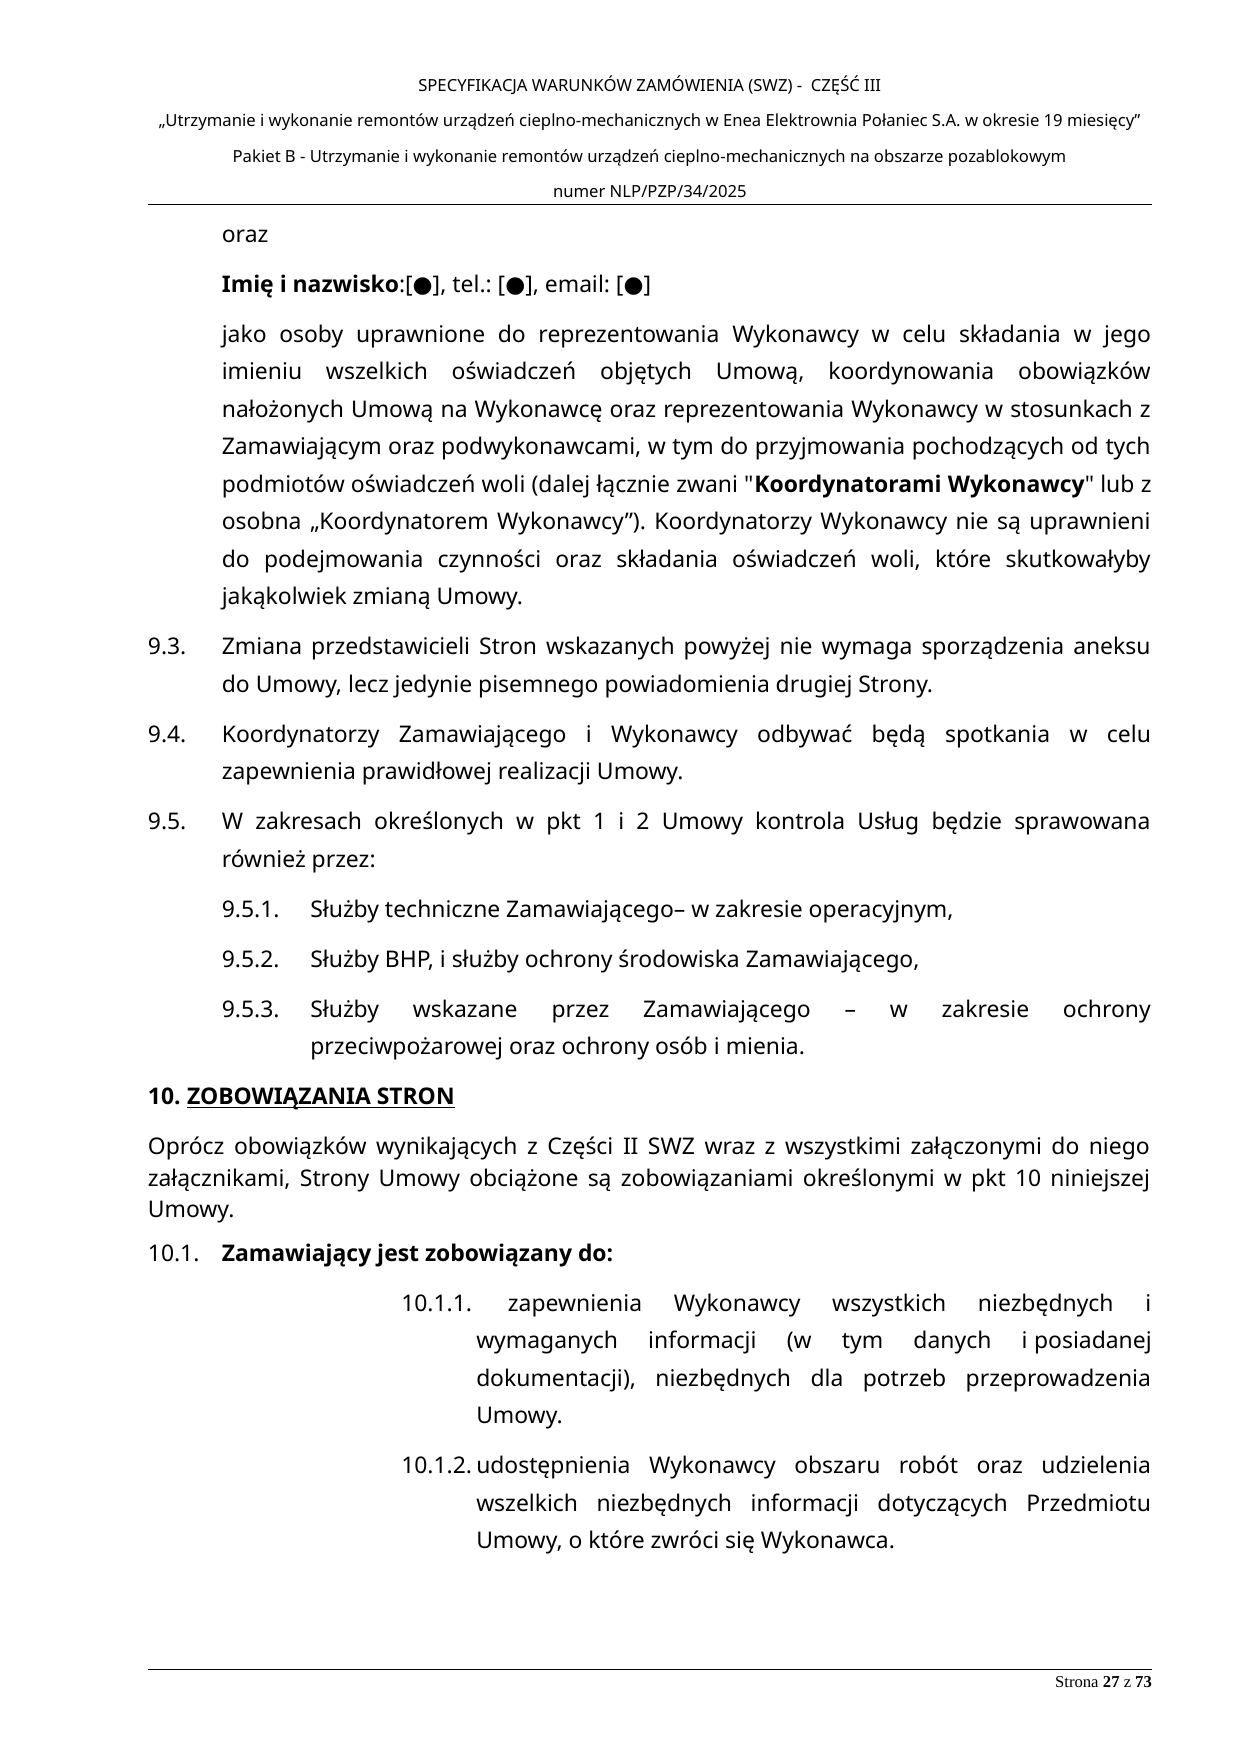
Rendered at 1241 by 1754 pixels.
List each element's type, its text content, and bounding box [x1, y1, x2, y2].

subtitle jako osoby uprawnione do reprezentowania Wykonawcy w celu składania w jego imieniu wszelkich oświadczeń objętych Umową, koordynowania obowiązków nałożonych Umową na Wykonawcę oraz reprezentowania Wykonawcy w stosunkach z Zamawiającym oraz podwykonawcami, w tym do przyjmowania pochodzących od tych podmiotów oświadczeń woli (dalej łącznie zwani "Koordynatorami Wykonawcy" lub z osobna „Koordynatorem Wykonawcy”). Koordynatorzy Wykonawcy nie są uprawnieni do podejmowania czynności oraz składania oświadczeń woli, które skutkowałyby jakąkolwiek zmianą Umowy. [222, 318, 1152, 612]
subtitle Zamawiający jest zobowiązany do: [148, 1237, 1152, 1268]
subtitle Służby BHP, i służby ochrony środowiska Zamawiającego, [222, 943, 1152, 974]
subtitle zapewnienia Wykonawcy wszystkich niezbędnych i wymaganych informacji (w tym danych i posiadanej dokumentacji), niezbędnych dla potrzeb przeprowadzenia Umowy. [401, 1287, 1152, 1430]
subtitle Służby wskazane przez Zamawiającego – w zakresie ochrony przeciwpożarowej oraz ochrony osób i mienia. [222, 993, 1152, 1062]
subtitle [222, 268, 1152, 299]
subtitle udostępnienia Wykonawcy obszaru robót oraz udzielenia wszelkich niezbędnych informacji dotyczących Przedmiotu Umowy, o które zwróci się Wykonawca. [401, 1449, 1152, 1555]
subtitle ZOBOWIĄZANIA STRON [148, 1080, 1152, 1112]
subtitle Zmiana przedstawicieli Stron wskazanych powyżej nie wymaga sporządzenia aneksu do Umowy, lecz jedynie pisemnego powiadomienia drugiej Strony. [148, 630, 1152, 699]
subtitle Służby techniczne Zamawiającego– w zakresie operacyjnym, [222, 893, 1152, 924]
subtitle Koordynatorzy Zamawiającego i Wykonawcy odbywać będą spotkania w celu zapewnienia prawidłowej realizacji Umowy. [148, 718, 1152, 787]
subtitle oraz [222, 218, 1152, 249]
text Oprócz obowiązków wynikających z Części II SWZ wraz z wszystkimi załączonymi do niego załącznikami, Strony Umowy obciążone są zobowiązaniami określonymi w pkt 10 niniejszej Umowy. [148, 1130, 1152, 1224]
subtitle W zakresach określonych w pkt 1 i 2 Umowy kontrola Usług będzie sprawowana również przez: [148, 805, 1152, 874]
